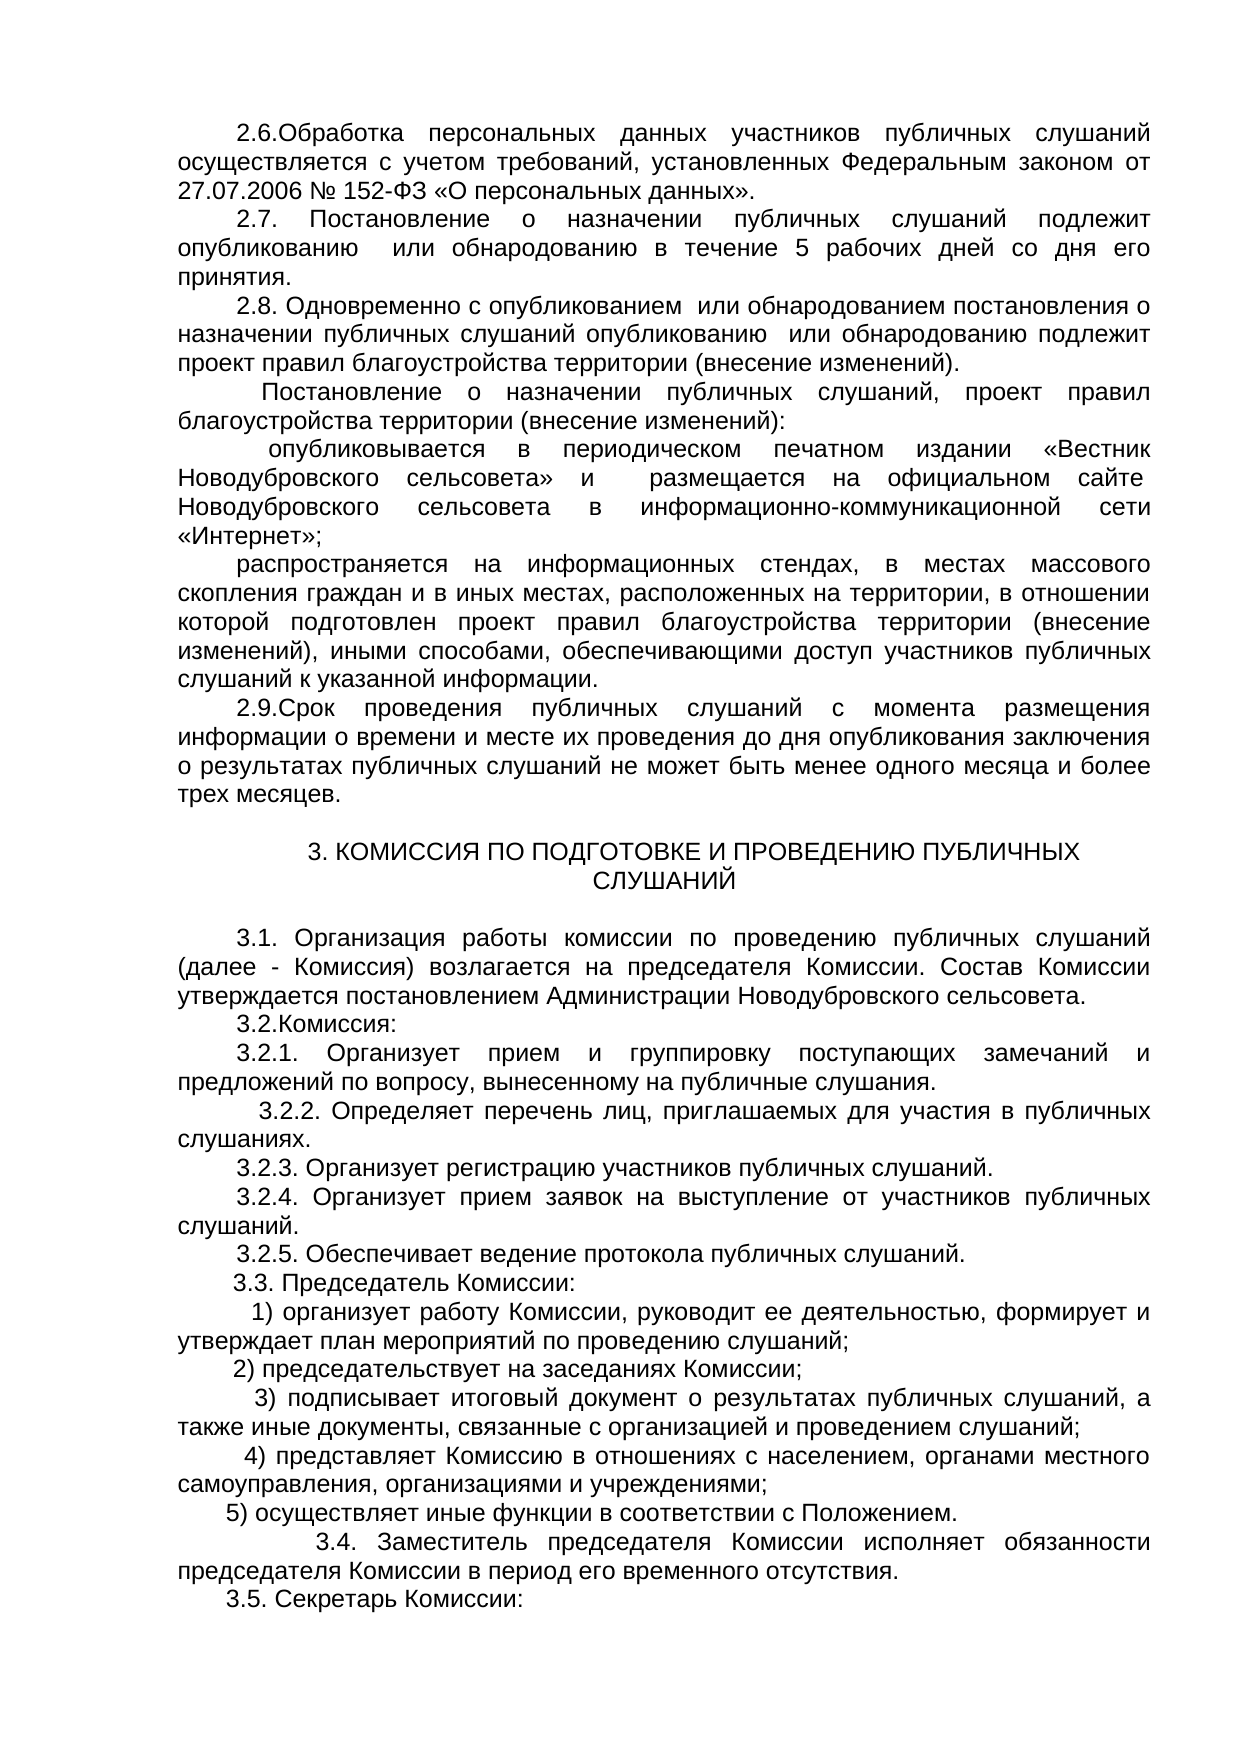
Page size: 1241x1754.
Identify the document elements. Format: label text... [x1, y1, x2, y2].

text 3.2.5. Обеспечивает ведение протокола публичных слушаний. [177, 1239, 1152, 1268]
text 1) организует работу Комиссии, руководит ее деятельностью, формирует и утверждает план мероприятий по проведению слушаний; [177, 1297, 1152, 1354]
text 3.2.4. Организует прием заявок на выступление от участников публичных слушаний. [177, 1182, 1152, 1239]
text 3.2.3. Организует регистрацию участников публичных слушаний. [177, 1153, 1152, 1182]
text 2.8. Одновременно с опубликованием или обнародованием постановления о назначении публичных слушаний опубликованию или обнародованию подлежит проект правил благоустройства территории (внесение изменений). [177, 291, 1152, 377]
text Постановление о назначении публичных слушаний, проект правил благоустройства территории (внесение изменений): [177, 377, 1152, 434]
text 2.9.Срок проведения публичных слушаний с момента размещения информации о времени и месте их проведения до дня опубликования заключения о результатах публичных слушаний не может быть менее одного месяца и более трех месяцев. [177, 693, 1152, 808]
text 3.2.Комиссия: [177, 1009, 1152, 1038]
text 2.7. Постановление о назначении публичных слушаний подлежит опубликованию или обнародованию в течение 5 рабочих дней со дня его принятия. [177, 204, 1152, 291]
text 5) осуществляет иные функции в соответствии с Положением. [177, 1498, 1152, 1527]
text 2) председательствует на заседаниях Комиссии; [177, 1354, 1152, 1383]
text 3.1. Организация работы комиссии по проведению публичных слушаний (далее - Комиссия) возлагается на председателя Комиссии. Состав Комиссии утверждается постановлением Администрации Новодубровского сельсовета. [177, 923, 1152, 1009]
text 3.4. Заместитель председателя Комиссии исполняет обязанности председателя Комиссии в период его временного отсутствия. [177, 1527, 1152, 1584]
text 2.6.Обработка персональных данных участников публичных слушаний осуществляется с учетом требований, установленных Федеральным законом от 27.07.2006 № 152-ФЗ «О персональных данных». [177, 118, 1152, 204]
text 3.5. Секретарь Комиссии: [177, 1584, 1152, 1613]
text 3.3. Председатель Комиссии: [177, 1268, 1152, 1297]
text опубликовывается в периодическом печатном издании «Вестник Новодубровского сельсовета» и размещается на официальном сайте Новодубровского сельсовета в информационно-коммуникационной сети «Интернет»; [177, 434, 1152, 549]
text 3.2.1. Организует прием и группировку поступающих замечаний и предложений по вопросу, вынесенному на публичные слушания. [177, 1038, 1152, 1096]
text 3. КОМИССИЯ ПО ПОДГОТОВКЕ И ПРОВЕДЕНИЮ ПУБЛИЧНЫХ СЛУШАНИЙ [177, 837, 1152, 894]
text 3) подписывает итоговый документ о результатах публичных слушаний, а также иные документы, связанные с организацией и проведением слушаний; [177, 1383, 1152, 1441]
text распространяется на информационных стендах, в местах массового скопления граждан и в иных местах, расположенных на территории, в отношении которой подготовлен проект правил благоустройства территории (внесение изменений), иными способами, обеспечивающими доступ участников публичных слушаний к указанной информации. [177, 549, 1152, 693]
text 4) представляет Комиссию в отношениях с населением, органами местного самоуправления, организациями и учреждениями; [177, 1441, 1152, 1498]
text 3.2.2. Определяет перечень лиц, приглашаемых для участия в публичных слушаниях. [177, 1096, 1152, 1153]
